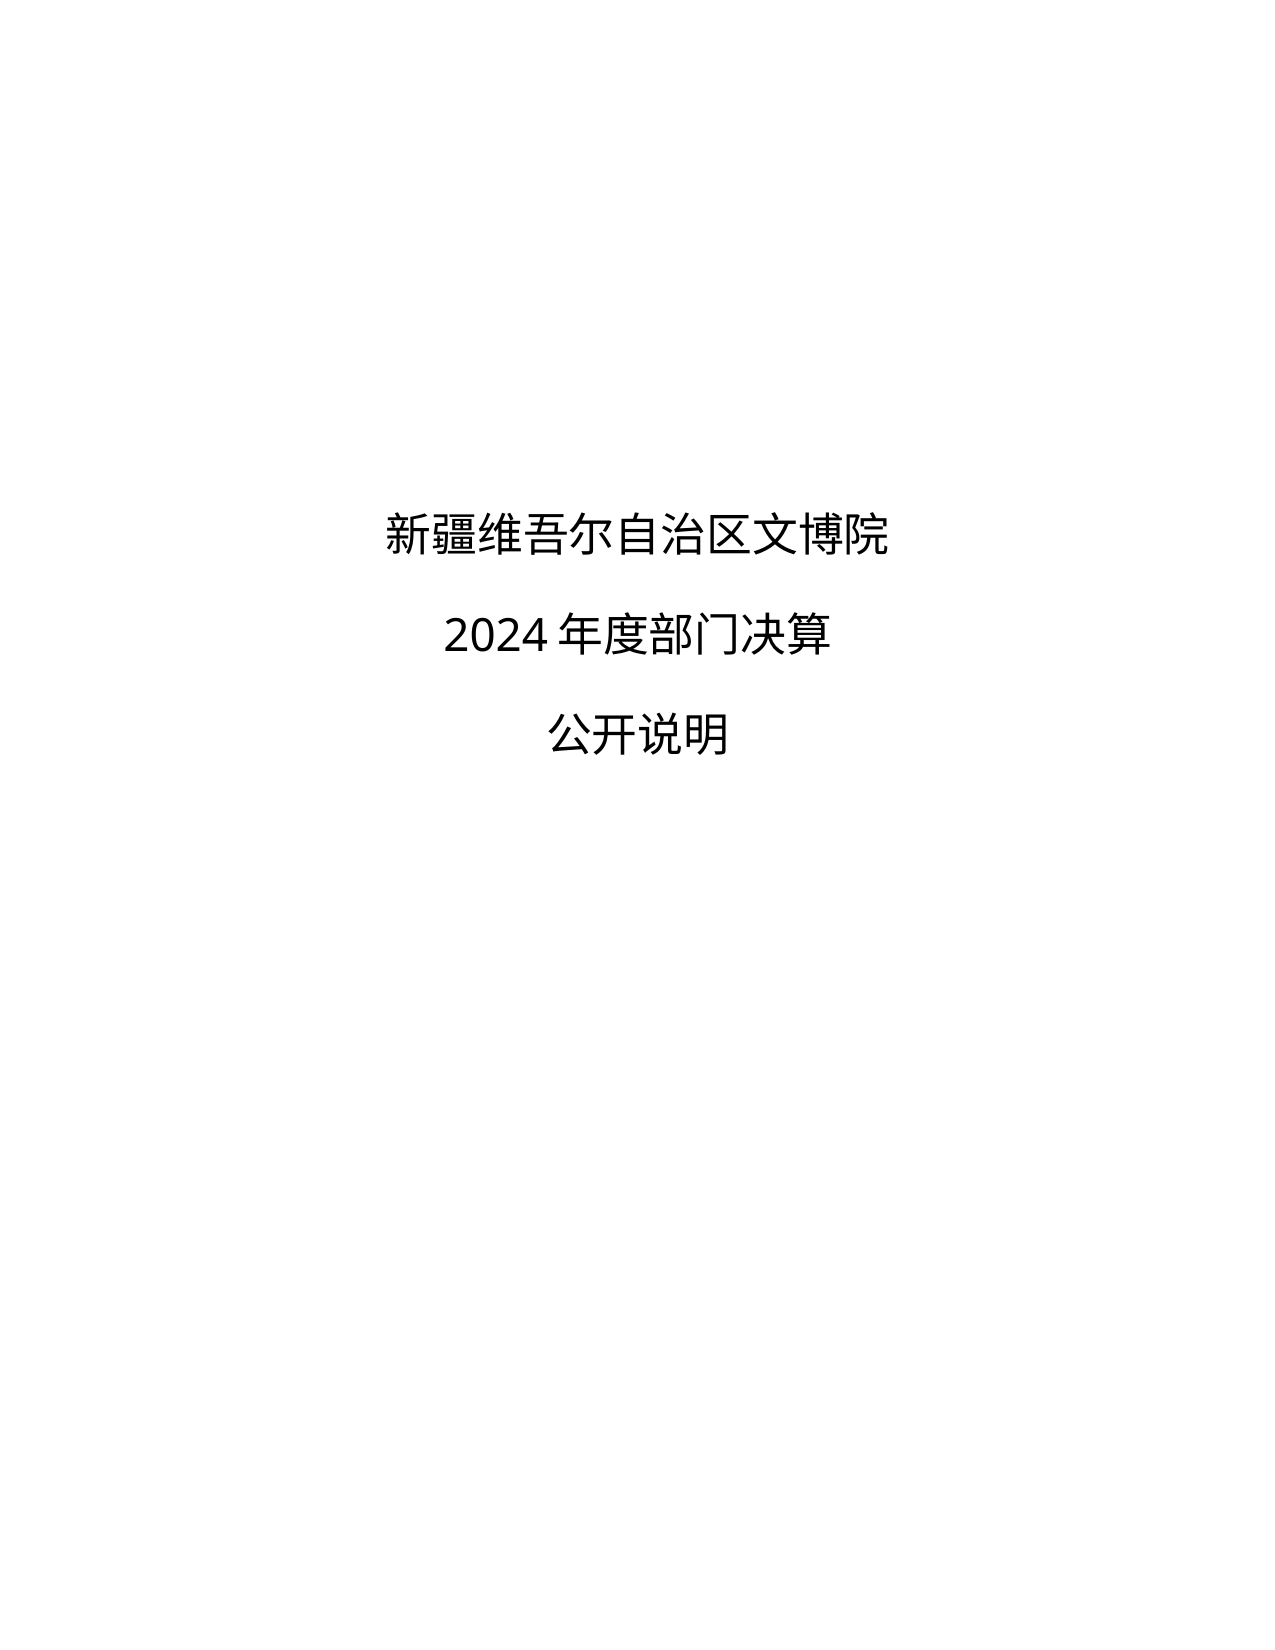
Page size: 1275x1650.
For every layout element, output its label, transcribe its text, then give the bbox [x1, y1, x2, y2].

text 公开说明 [187, 698, 1087, 764]
text 2024年度部门决算 [187, 598, 1087, 665]
text 新疆维吾尔自治区文博院 [187, 499, 1087, 565]
